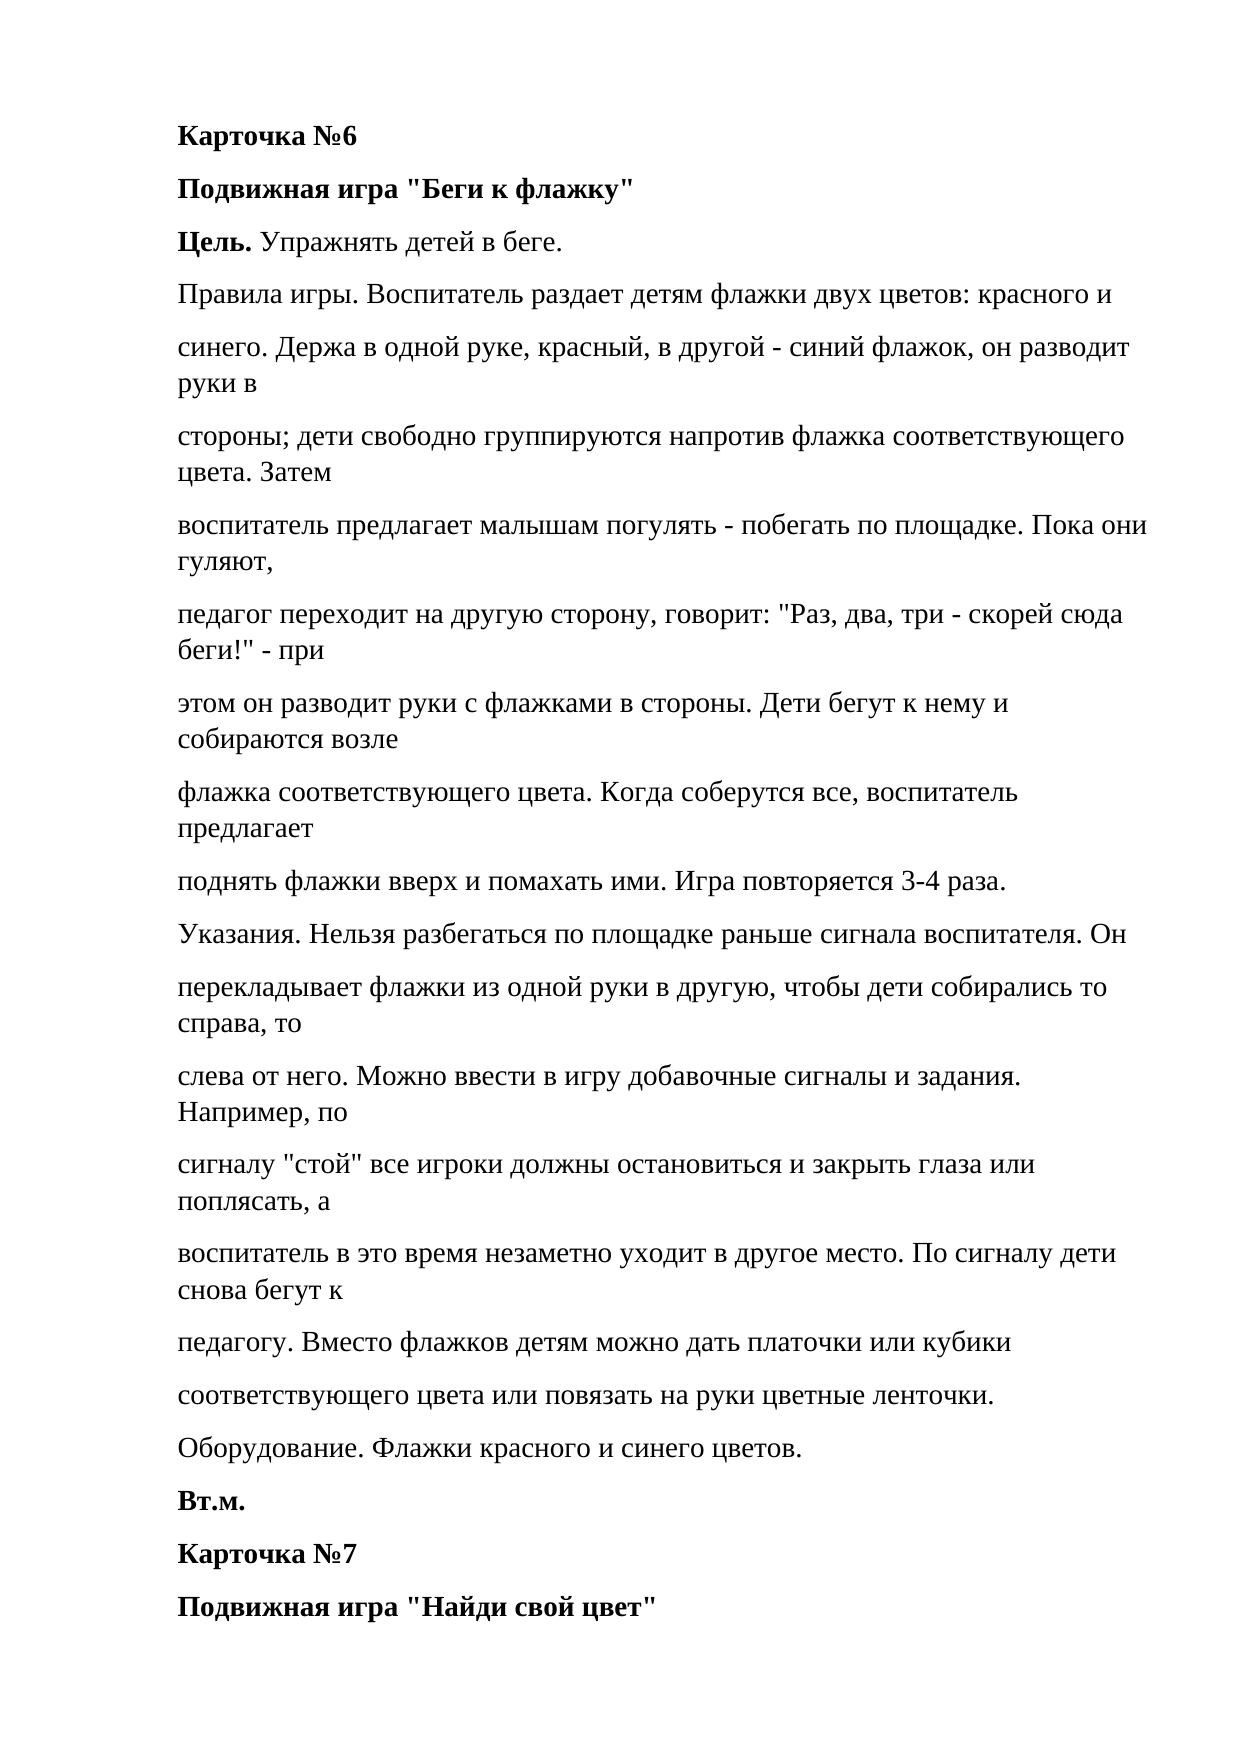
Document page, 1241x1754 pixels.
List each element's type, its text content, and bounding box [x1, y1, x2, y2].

text воспитатель предлагает малышам погулять - побегать по площадке. Пока они гуляют, [177, 507, 1152, 577]
text Правила игры. Воспитатель раздает детям флажки двух цветов: красного и [177, 277, 1152, 310]
text Цель. Упражнять детей в беге. [177, 224, 1152, 257]
text соответствующего цвета или повязать на руки цветные ленточки. [177, 1377, 1152, 1411]
text педагогу. Вместо флажков детям можно дать платочки или кубики [177, 1324, 1152, 1358]
text флажка соответствующего цвета. Когда соберутся все, воспитатель предлагает [177, 774, 1152, 844]
text перекладывает флажки из одной руки в другую, чтобы дети собирались то справа, то [177, 969, 1152, 1038]
text воспитатель в это время незаметно уходит в другое место. По сигналу дети снова бегут к [177, 1236, 1152, 1305]
text синего. Держа в одной руке, красный, в другой - синий флажок, он разводит руки в [177, 329, 1152, 399]
text Вт.м. [177, 1483, 1152, 1517]
text Подвижная игра "Беги к флажку" [177, 171, 1152, 204]
text слева от него. Можно ввести в игру добавочные сигналы и задания. Например, по [177, 1058, 1152, 1127]
text педагог переходит на другую сторону, говорит: "Раз, два, три - скорей сюда беги!" - при [177, 596, 1152, 666]
text сигналу "стой" все игроки должны остановиться и закрыть глаза или поплясать, а [177, 1147, 1152, 1216]
text стороны; дети свободно группируются напротив флажка соответствующего цвета. Затем [177, 418, 1152, 488]
text этом он разводит руки с флажками в стороны. Дети бегут к нему и собираются возле [177, 685, 1152, 755]
text Карточка №6 [177, 118, 1152, 152]
text Карточка №7 [177, 1536, 1152, 1569]
text Указания. Нельзя разбегаться по площадке раньше сигнала воспитателя. Он [177, 916, 1152, 949]
text Оборудование. Флажки красного и синего цветов. [177, 1430, 1152, 1464]
text поднять флажки вверх и помахать ими. Игра повторяется 3-4 раза. [177, 863, 1152, 897]
text Подвижная игра "Найди свой цвет" [177, 1589, 1152, 1622]
